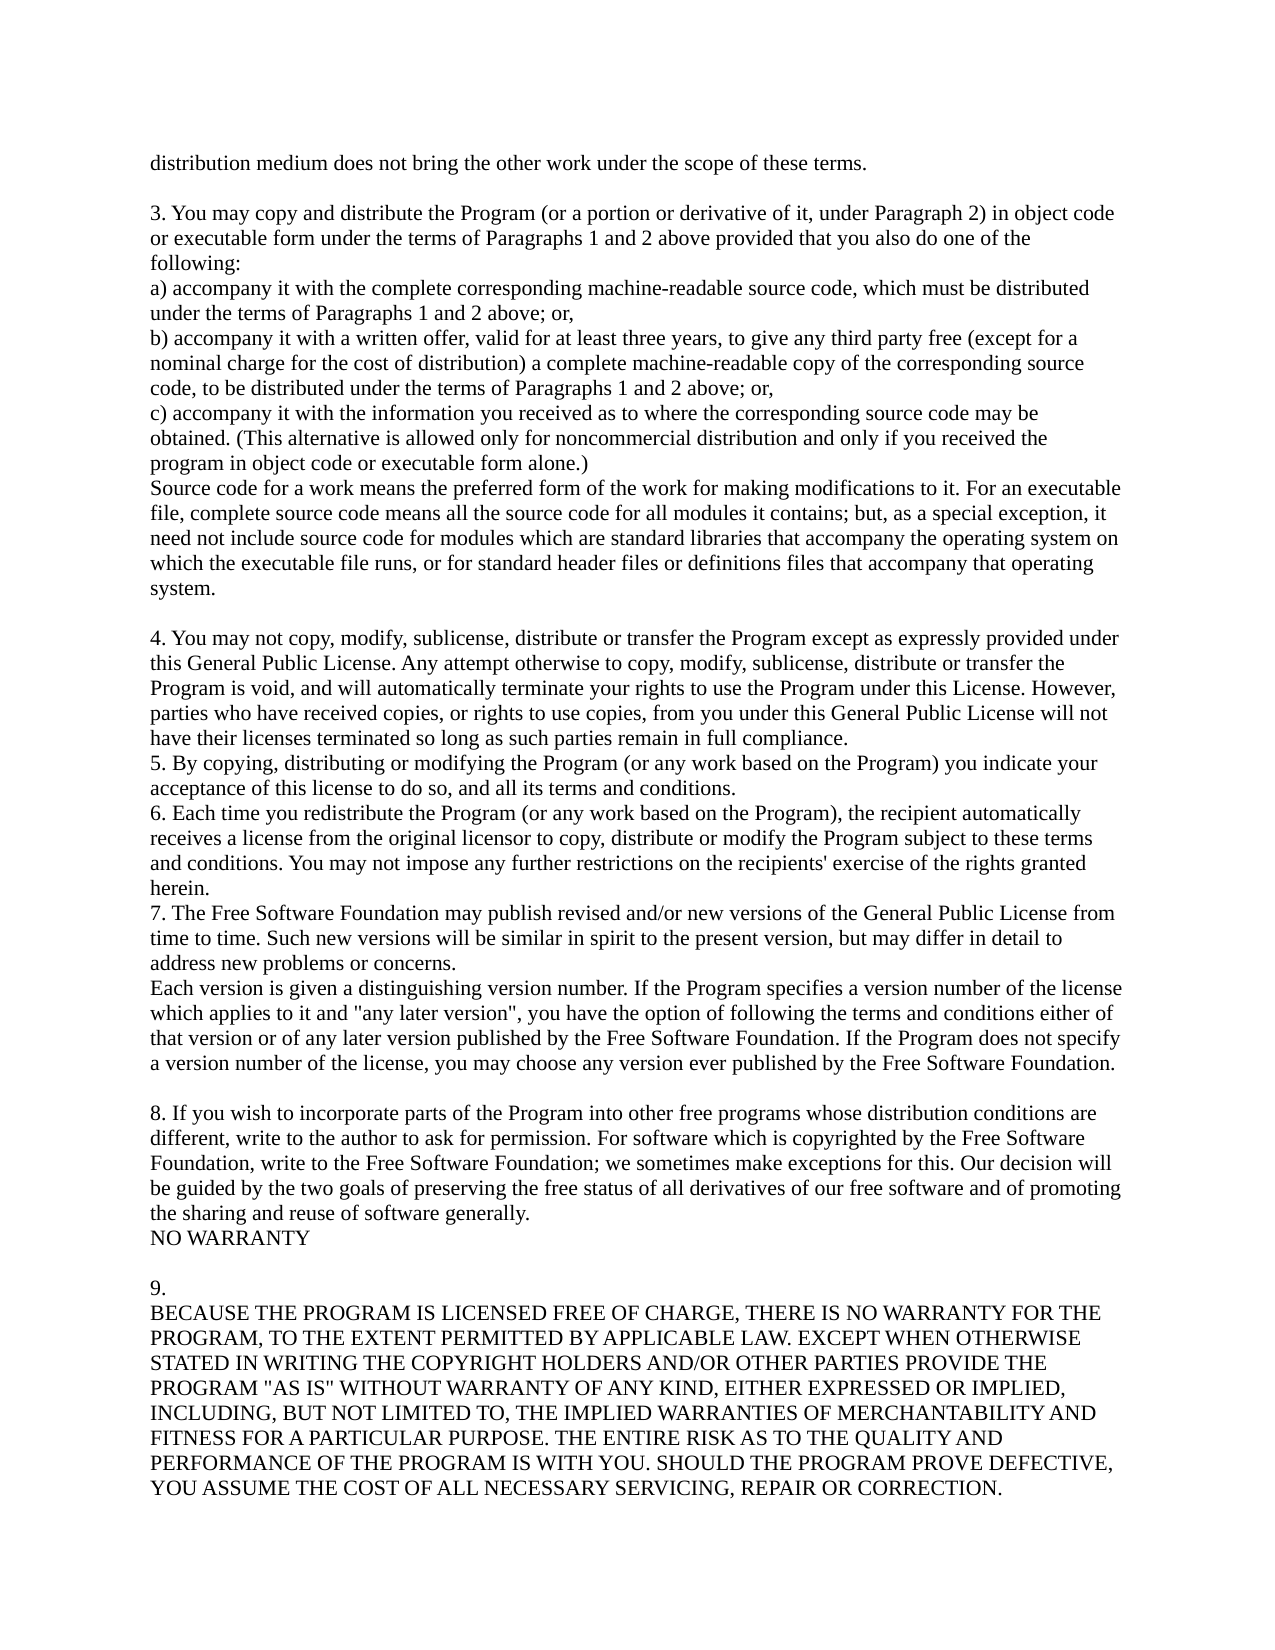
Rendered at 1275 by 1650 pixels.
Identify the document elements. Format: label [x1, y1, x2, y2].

text [150, 150, 1125, 1500]
